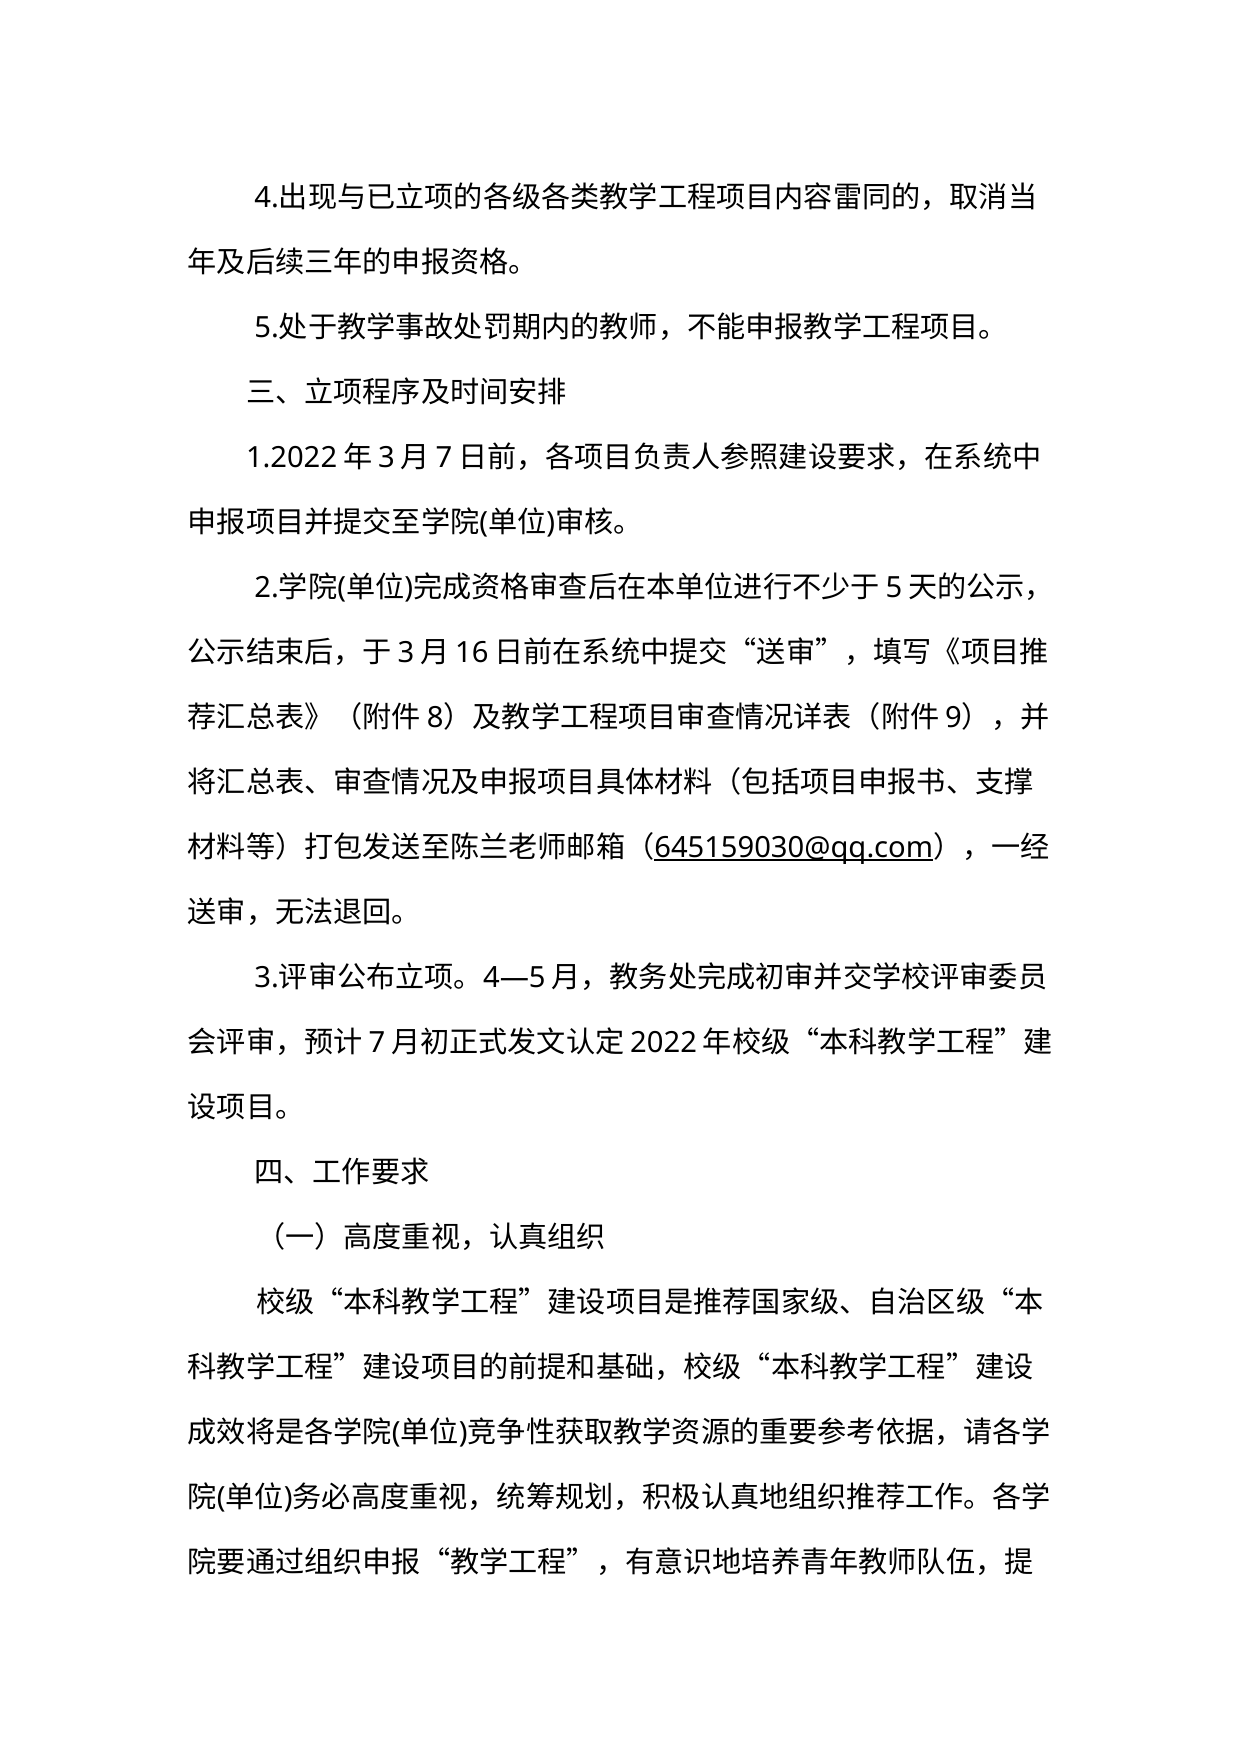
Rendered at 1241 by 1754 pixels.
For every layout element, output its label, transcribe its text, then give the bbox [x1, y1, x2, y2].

text （一）高度重视，认真组织 [187, 1202, 1053, 1267]
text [187, 1267, 1053, 1592]
list 1.2022年3月7日前，各项目负责人参照建设要求，在系统中申报项目并提交至学院(单位)审核。 [187, 422, 1053, 552]
text 5.处于教学事故处罚期内的教师，不能申报教学工程项目。 [187, 292, 1053, 357]
text 3.评审公布立项。4—5月，教务处完成初审并交学校评审委员会评审，预计7月初正式发文认定2022年校级“本科教学工程”建设项目。 [187, 942, 1053, 1137]
text 四、工作要求 [187, 1137, 1053, 1202]
text 4.出现与已立项的各级各类教学工程项目内容雷同的，取消当年及后续三年的申报资格。 [187, 162, 1053, 292]
list 三、立项程序及时间安排 [187, 357, 1053, 422]
text 2.学院(单位)完成资格审查后在本单位进行不少于5天的公示，公示结束后，于3月16日前在系统中提交“送审”，填写《项目推荐汇总表》（附件8）及教学工程项目审查情况详表（附件9），并将汇总表、审查情况及申报项目具体材料（包括项目申报书、支撑材料等）打包发送至陈兰老师邮箱（645159030@qq.com），一经送审，无法退回。 [187, 552, 1053, 942]
